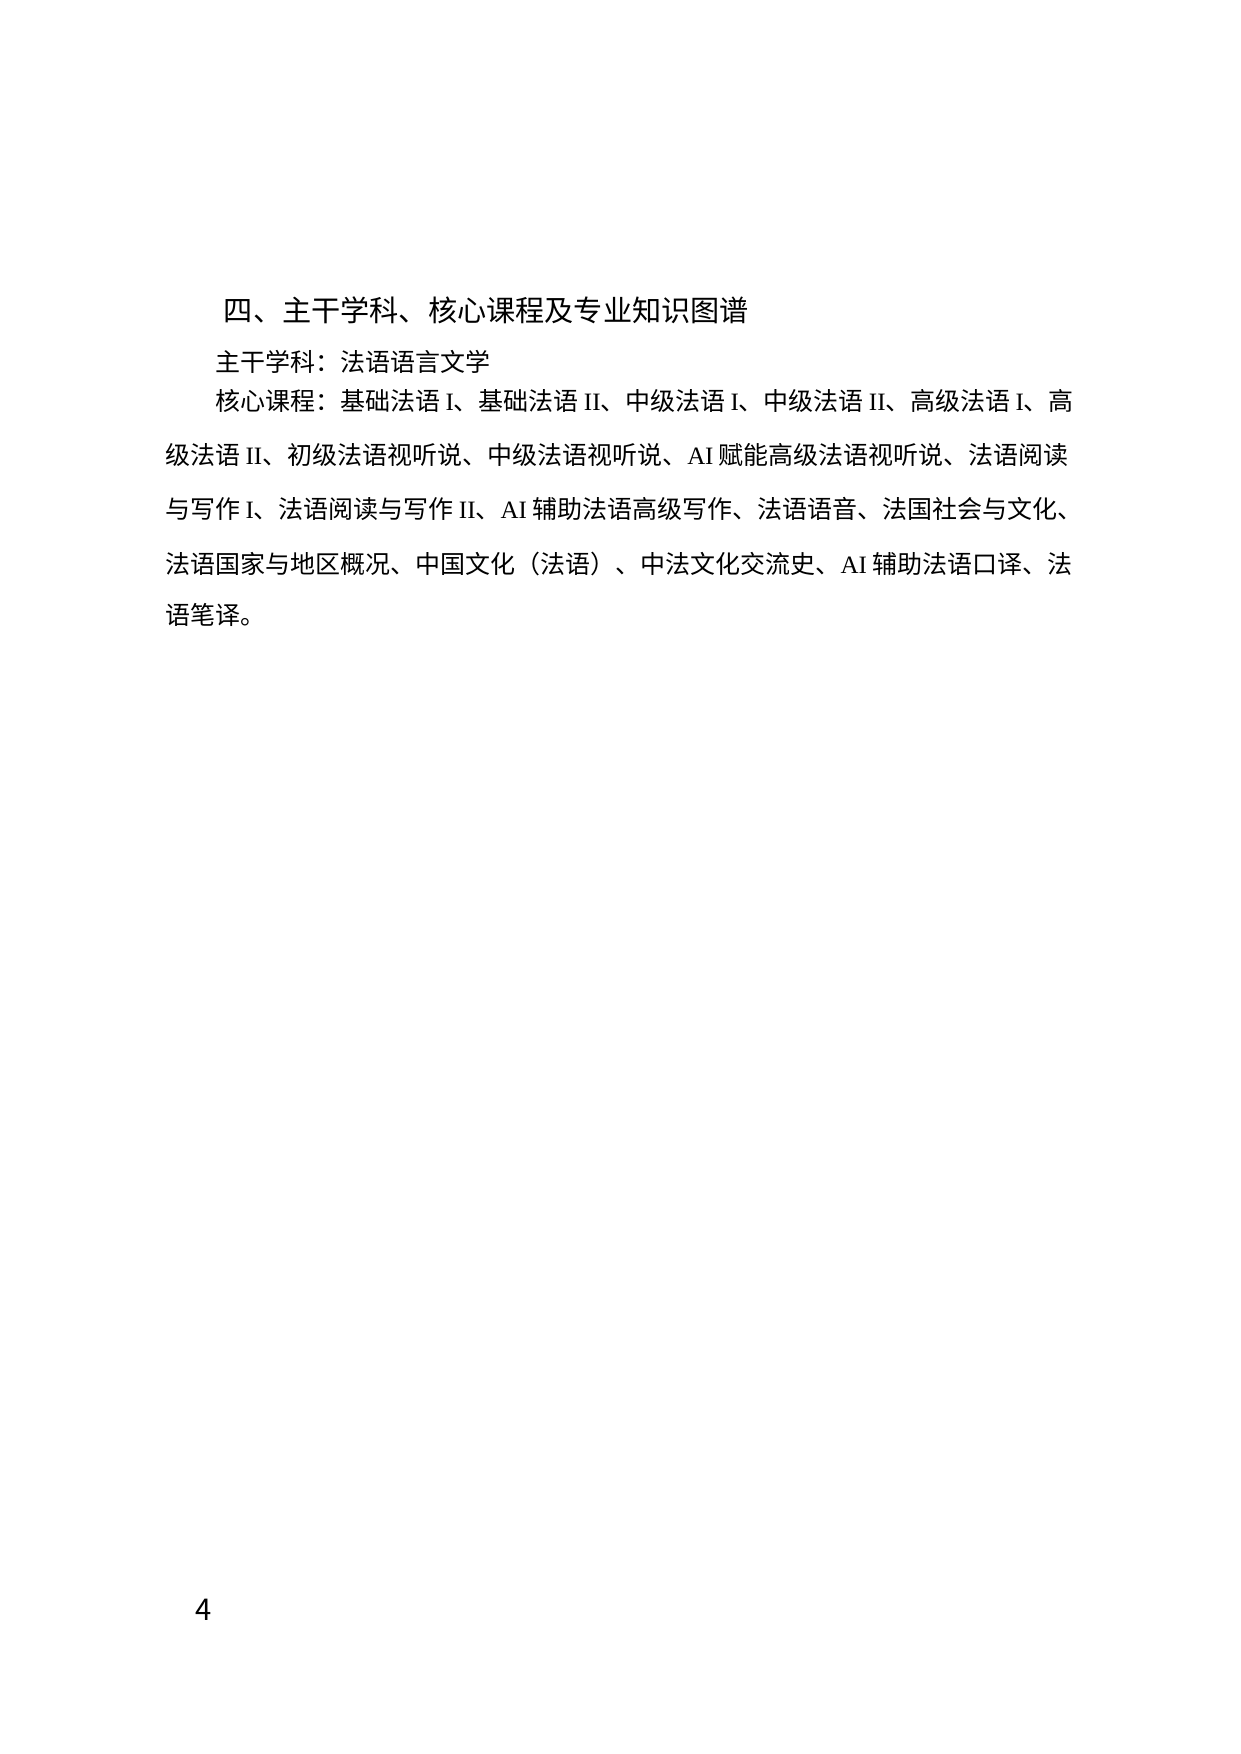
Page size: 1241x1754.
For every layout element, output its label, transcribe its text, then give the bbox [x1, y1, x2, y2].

text 四、主干学科、核心课程及专业知识图谱 [165, 281, 1075, 331]
text 核心课程：基础法语I、基础法语II、中级法语I、中级法语II、高级法语I、高级法语II、初级法语视听说、中级法语视听说、AI赋能高级法语视听说、法语阅读与写作I、法语阅读与写作II、AI辅助法语高级写作、法语语音、法国社会与文化、法语国家与地区概况、中国文化（法语）、中法文化交流史、AI辅助法语口译、法语笔译。 [165, 381, 1075, 631]
text 主干学科：法语语言文学 [165, 331, 1075, 381]
